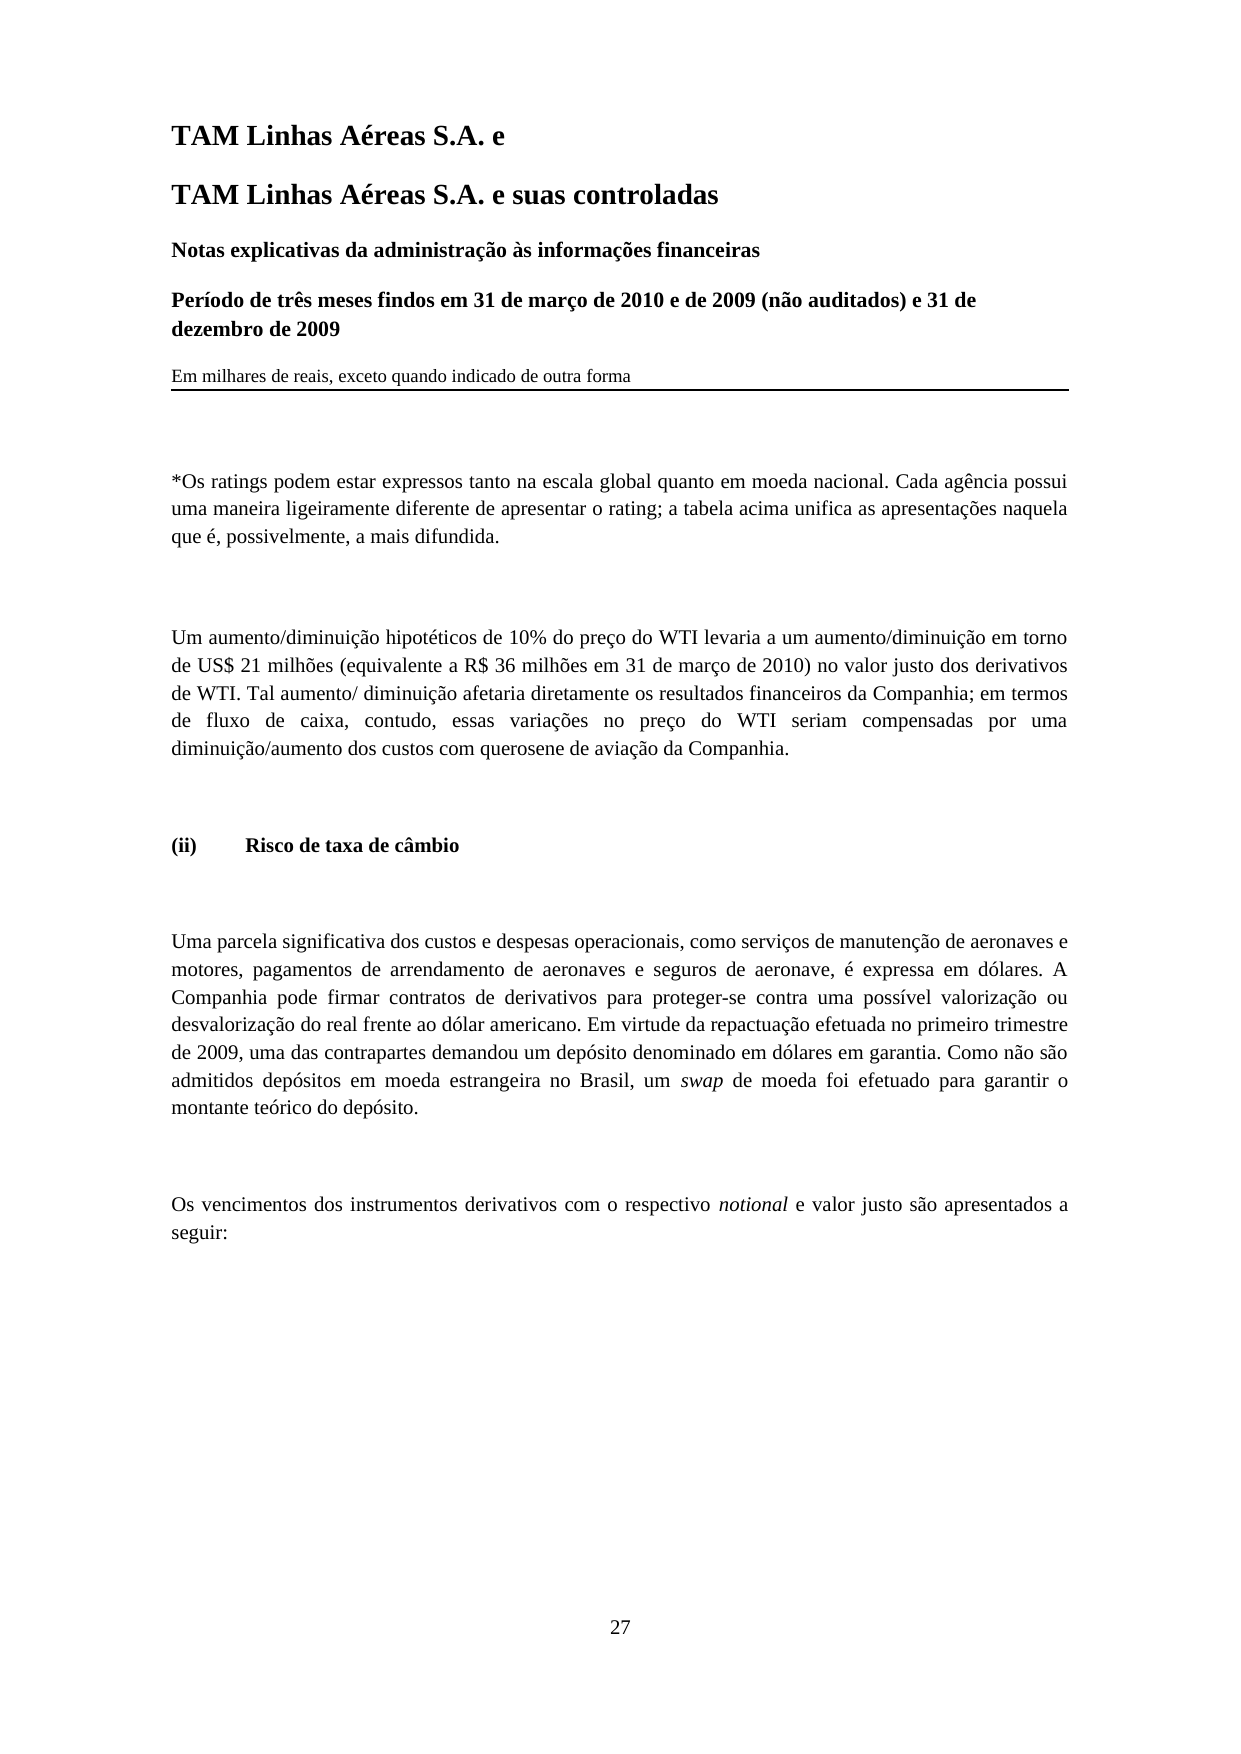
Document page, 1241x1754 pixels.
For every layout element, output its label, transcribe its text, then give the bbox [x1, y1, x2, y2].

text Uma parcela significativa dos custos e despesas operacionais, como serviços de manutenção de aeronaves e motores, pagamentos de arrendamento de aeronaves e seguros de aeronave, é expressa pode firmar contratos de derivativos para proteger-se contra uma possível valorização ou desvalorização do real frente ao dólar americano. Em virtude da repactuação efetuada no primeiro trimestre de 2009, uma das contrapartes demandou um depósito denominado em dólares não são admitidos depósitos em moeda estrangeira no Brasil, um swap de moeda foi efetuado para garantir o montante teórico do depósito. [171, 929, 1069, 1119]
text (ii) Risco de taxa de câmbio [171, 833, 1069, 857]
text Os vencimentos dos instrumentos derivativos com o respectivo notional e valor justo são apresentados a seguir: [171, 1192, 1069, 1244]
text Um aumento/diminuição hipotéticos de 10% do preço do WTI levaria a um aumento/diminuição em torno de US$ 21 milhões (equivalente a R$ 36 milhões em 31 de março de 2010) no valor justo dos derivativos de WTI. Tal aumento/ diminuição afetaria diretamente os resultados financeiros da Companhia; em termos de fluxo de caixa, contudo, essas variações no preço do WTI seriam compensadas por uma diminuição/aumento dos custos com querosene de aviação da Companhia. [171, 625, 1069, 760]
text *Os ratings podem estar expressos tanto na escala global quanto em moeda nacional. Cada agência possui uma maneira ligeiramente diferente de apresentar o rating; a tabela acima unifica as apresentações naquela que é, possivelmente, a mais difundida. [171, 468, 1069, 548]
